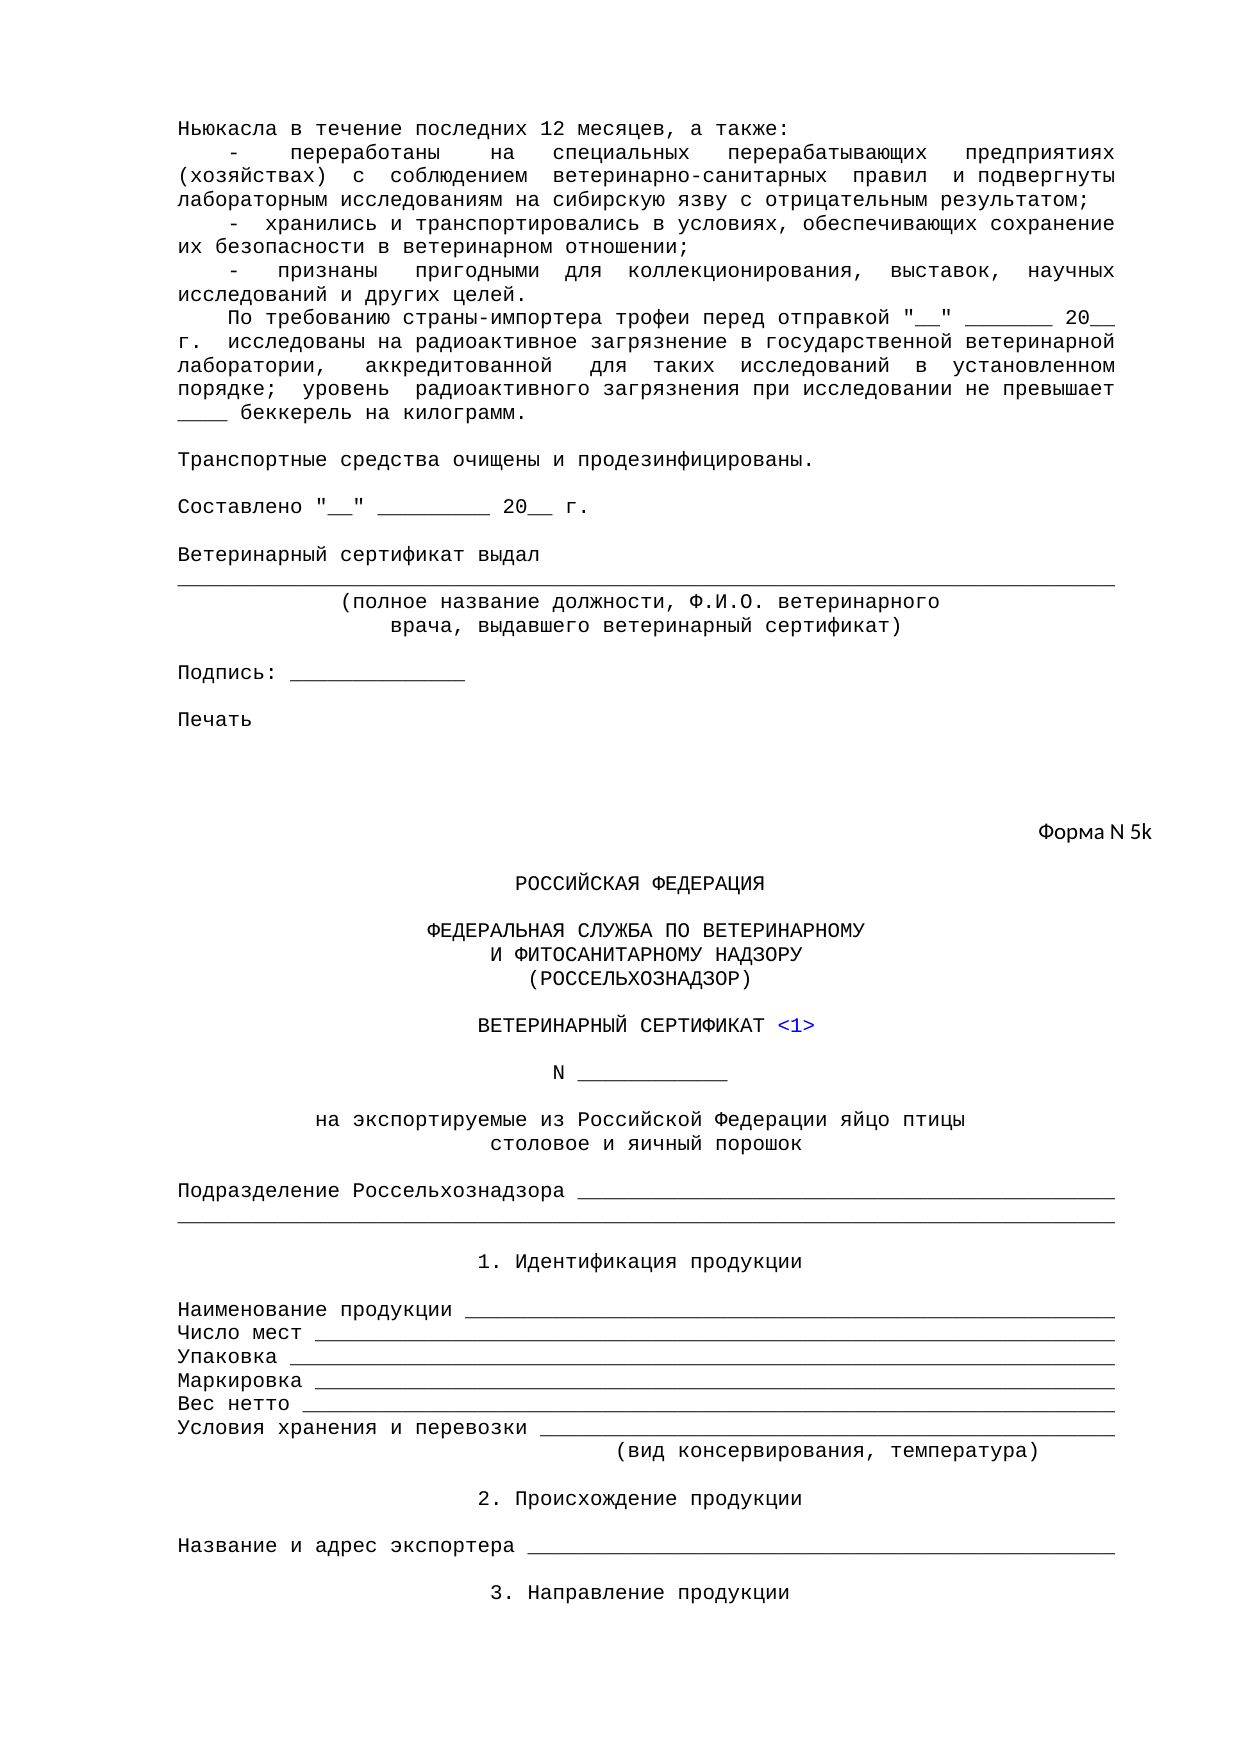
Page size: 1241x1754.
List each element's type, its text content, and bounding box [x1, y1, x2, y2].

text Составлено "__" _________ 20__ г. [177, 496, 1152, 520]
text (РОССЕЛЬХОЗНАДЗОР) [177, 968, 1152, 991]
text - переработаны на специальных перерабатывающих предприятиях [177, 142, 1152, 165]
text Условия хранения и перевозки ______________________________________________ [177, 1417, 1152, 1441]
text ВЕТЕРИНАРНЫЙ СЕРТИФИКАТ <1> [177, 1015, 1152, 1038]
text Форма N 5k [177, 817, 1152, 845]
text И ФИТОСАНИТАРНОМУ НАДЗОРУ [177, 944, 1152, 968]
text врача, выдавшего ветеринарный сертификат) [177, 615, 1152, 638]
text Вес нетто _________________________________________________________________ [177, 1393, 1152, 1417]
text N ____________ [177, 1062, 1152, 1086]
text Упаковка __________________________________________________________________ [177, 1346, 1152, 1369]
text лабораторным исследованиям на сибирскую язву с отрицательным результатом; [177, 189, 1152, 213]
text Подпись: ______________ [177, 662, 1152, 686]
text порядке; уровень радиоактивного загрязнения при исследовании не превышает [177, 378, 1152, 402]
text ___________________________________________________________________________ [177, 567, 1152, 591]
text По требованию страны-импортера трофеи перед отправкой "__" _______ 20__ [177, 307, 1152, 331]
text Маркировка ________________________________________________________________ [177, 1369, 1152, 1393]
text Число мест ________________________________________________________________ [177, 1322, 1152, 1346]
text (полное название должности, Ф.И.О. ветеринарного [177, 591, 1152, 615]
text Ветеринарный сертификат выдал [177, 544, 1152, 567]
text Печать [177, 709, 1152, 733]
text (хозяйствах) с соблюдением ветеринарно-санитарных правил и подвергнуты [177, 165, 1152, 189]
text Наименование продукции ____________________________________________________ [177, 1299, 1152, 1322]
text - хранились и транспортировались в условиях, обеспечивающих сохранение [177, 213, 1152, 236]
text Ньюкасла в течение последних 12 месяцев, а также: [177, 118, 1152, 142]
text РОССИЙСКАЯ ФЕДЕРАЦИЯ [177, 873, 1152, 897]
text ФЕДЕРАЛЬНАЯ СЛУЖБА ПО ВЕТЕРИНАРНОМУ [177, 920, 1152, 944]
text 2. Происхождение продукции [177, 1488, 1152, 1511]
text г. исследованы на радиоактивное загрязнение в государственной ветеринарной [177, 331, 1152, 354]
text их безопасности в ветеринарном отношении; [177, 236, 1152, 260]
text ____ беккерель на килограмм. [177, 402, 1152, 426]
text столовое и яичный порошок [177, 1133, 1152, 1157]
text на экспортируемые из Российской Федерации яйцо птицы [177, 1109, 1152, 1133]
text Название и адрес экспортера _______________________________________________ [177, 1535, 1152, 1559]
text 1. Идентификация продукции [177, 1251, 1152, 1275]
text Подразделение Россельхознадзора ___________________________________________ [177, 1180, 1152, 1204]
text лаборатории, аккредитованной для таких исследований в установленном [177, 354, 1152, 378]
text - признаны пригодными для коллекционирования, выставок, научных [177, 260, 1152, 284]
text Транспортные средства очищены и продезинфицированы. [177, 449, 1152, 473]
text 3. Направление продукции [177, 1582, 1152, 1606]
text ___________________________________________________________________________ [177, 1204, 1152, 1228]
text (вид консервирования, температура) [177, 1441, 1152, 1464]
text исследований и других целей. [177, 284, 1152, 307]
